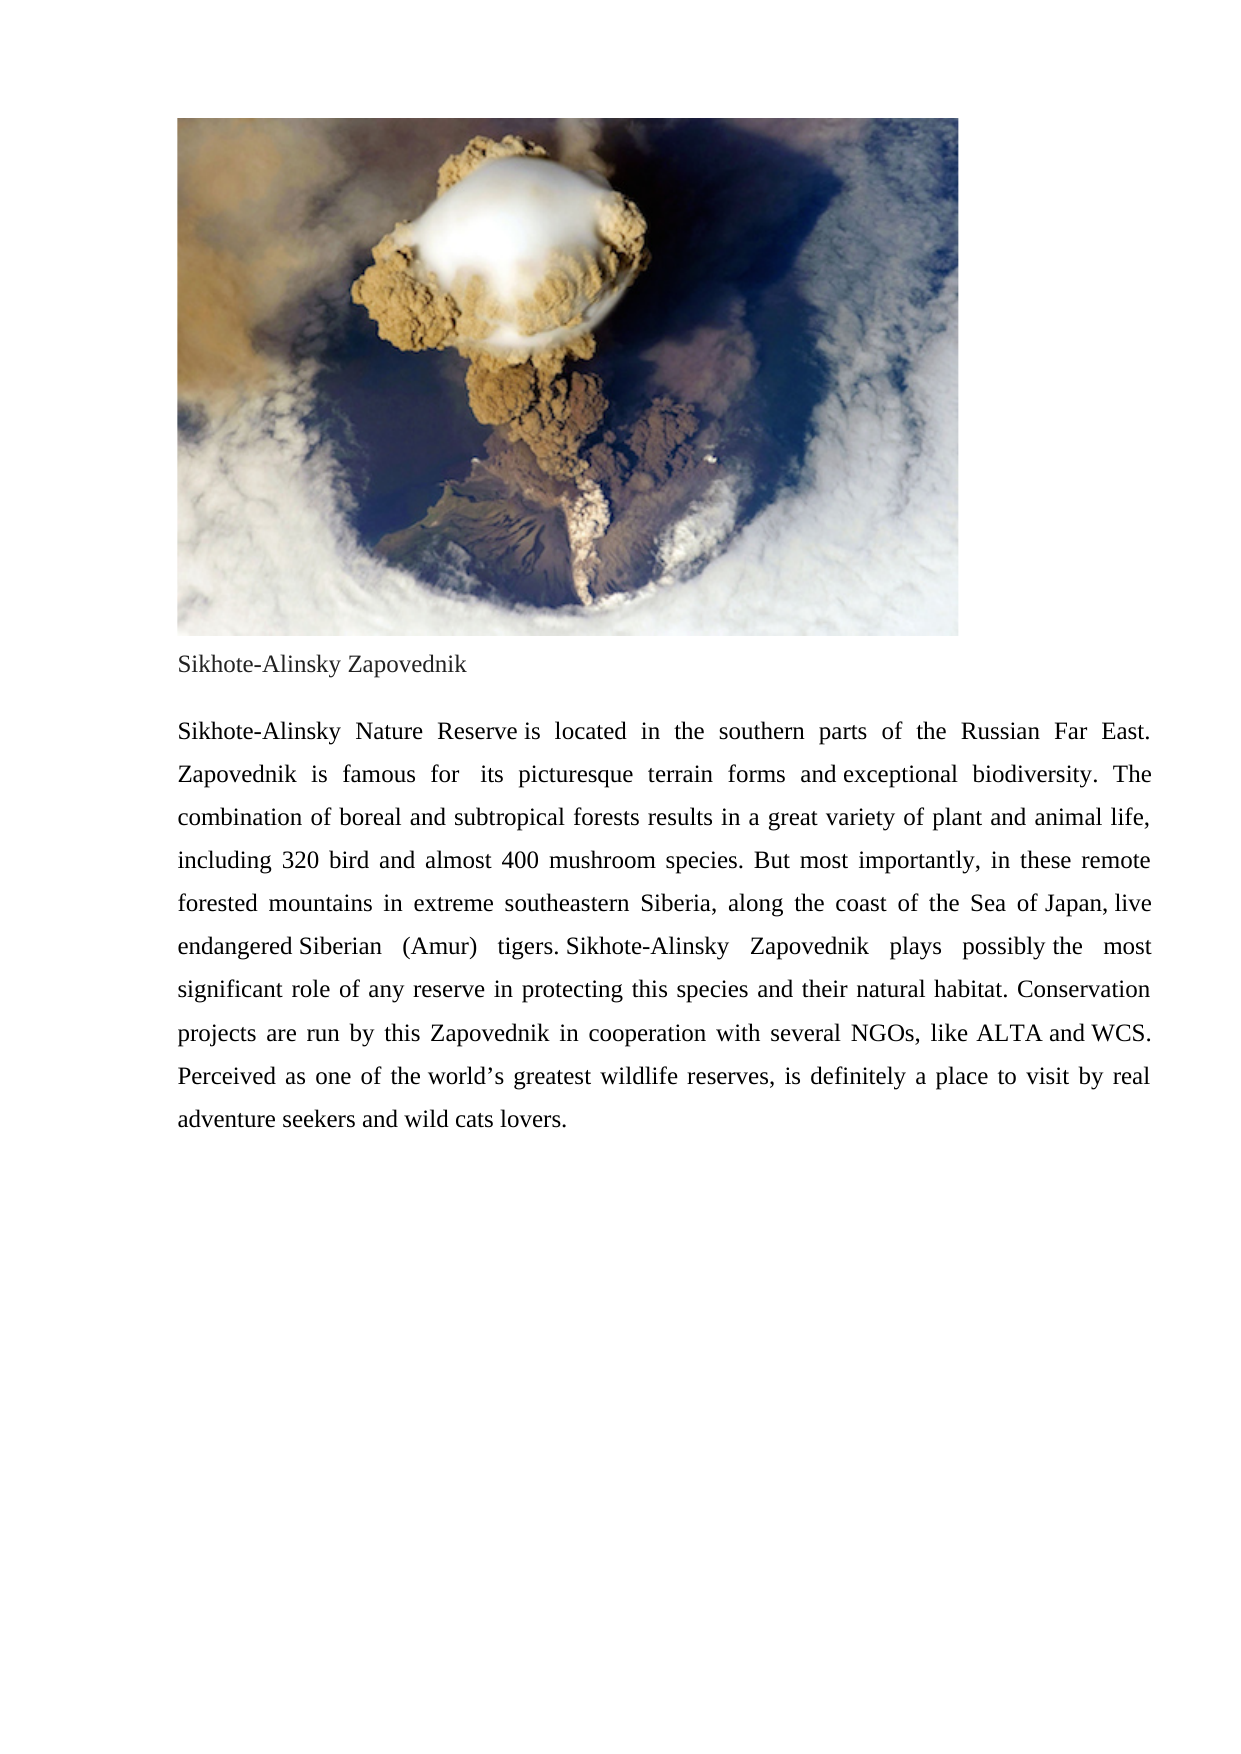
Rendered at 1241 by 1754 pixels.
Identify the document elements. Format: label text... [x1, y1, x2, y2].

text Sikhote-Alinsky Nature Reserve is located in the southern parts of the Russian Far East. Zapovednik is famous for its picturesque terrain forms and exceptional biodiversity. The combination of boreal and subtropical forests results in a great variety of plant and animal life, including 320 bird and almost 400 mushroom species. But most importantly, in these remote forested mountains in extreme southeastern Siberia, along the coast of the Sea of Japan, live endangered Siberian (Amur) tigers. Sikhote-Alinsky Zapovednik plays possibly the most significant role of any reserve in protecting this species and their natural habitat. Conservation projects are run by this Zapovednik in cooperation with several NGOs, like ALTA and WCS. Perceived as one of the world’s greatest wildlife reserves, is definitely a place to visit by real adventure seekers and wild cats lovers. [177, 716, 1152, 1133]
text Sikhote-Alinsky Zapovednik [177, 649, 1152, 678]
picture [177, 118, 959, 636]
